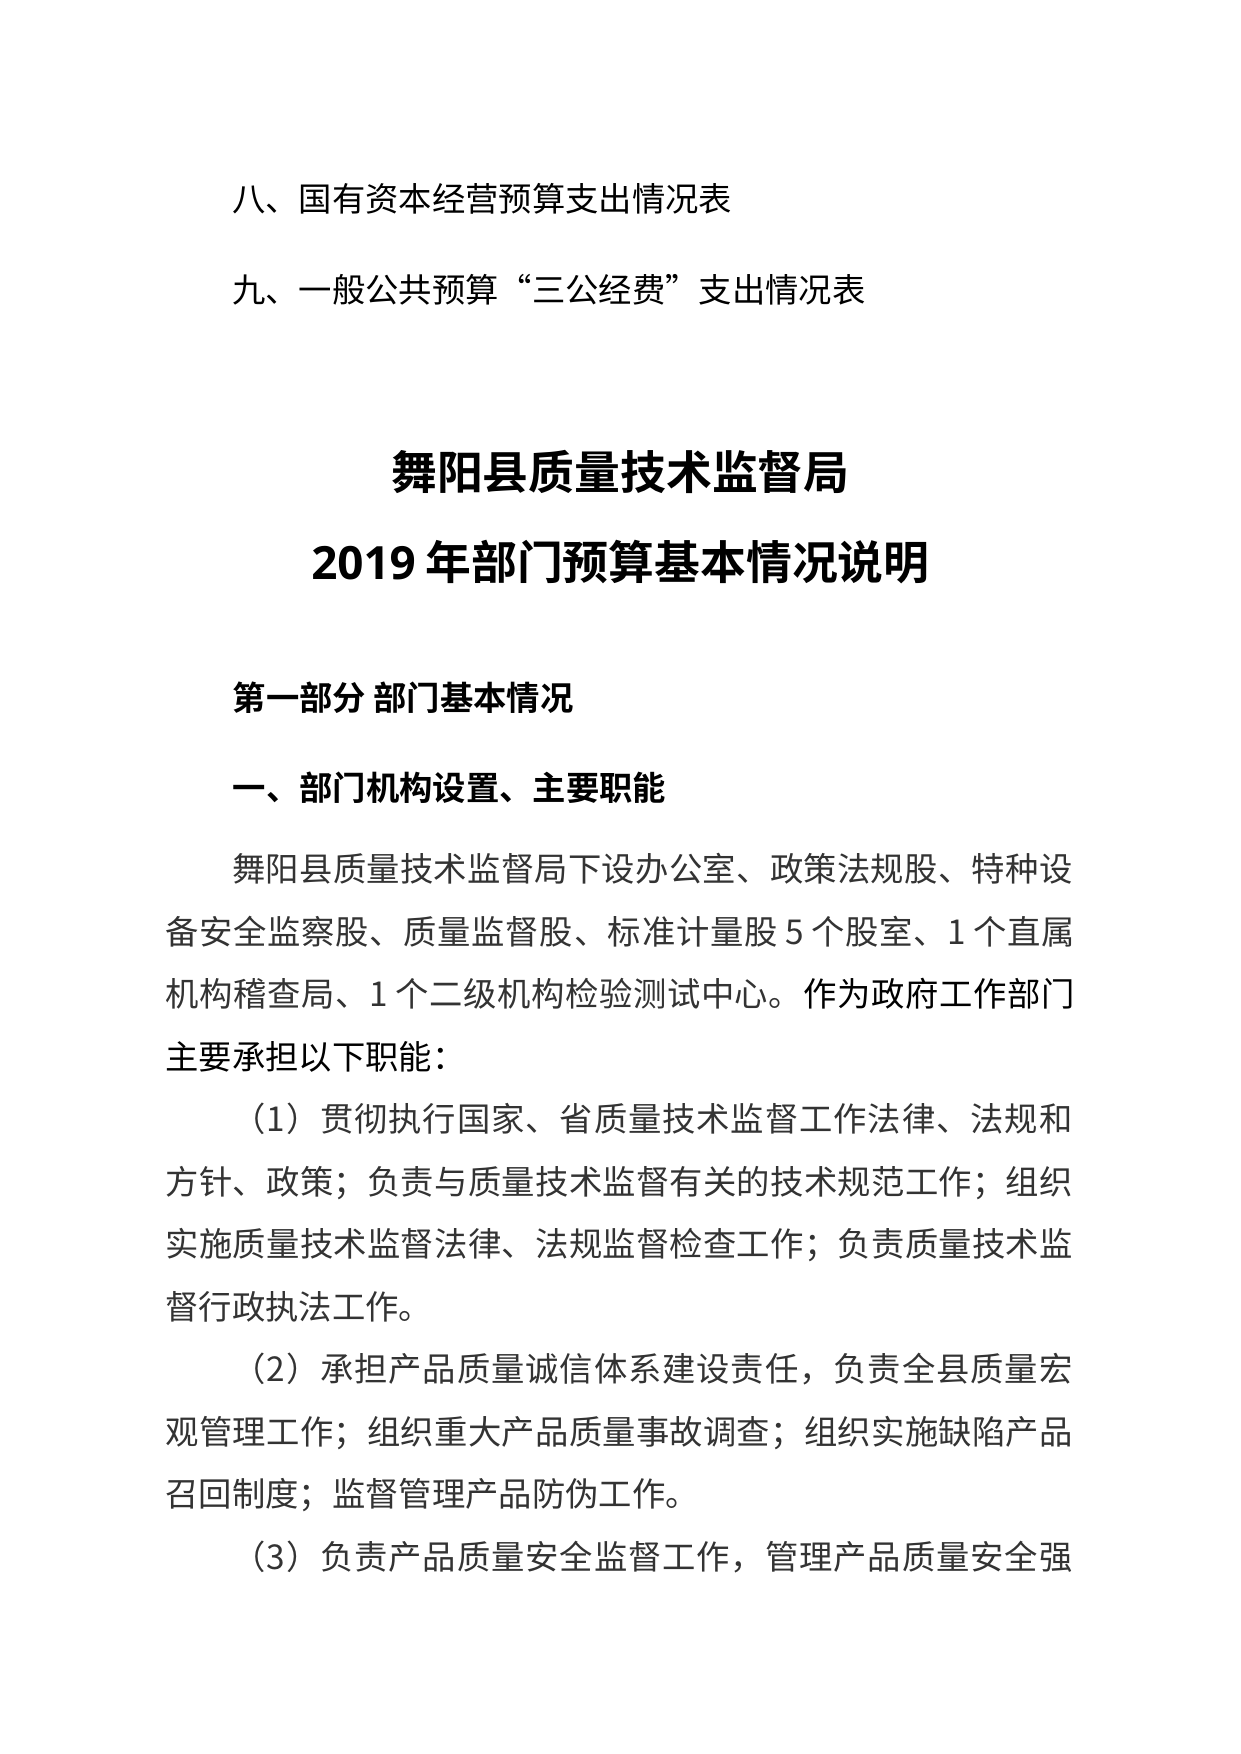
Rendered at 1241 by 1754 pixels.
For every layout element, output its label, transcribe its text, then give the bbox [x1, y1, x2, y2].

text 八、国有资本经营预算支出情况表 [165, 152, 1075, 243]
subtitle 舞阳县质量技术监督局 2019年部门预算基本情况说明 [165, 424, 1075, 605]
text 舞阳县质量技术监督局下设办公室、政策法规股、特种设备安全监察股、质量监督股、标准计量股5个股室、1个直属机构稽查局、1个二级机构检验测试中心。作为政府工作部门主要承担以下职能： [165, 832, 1075, 1082]
subtitle 一、部门机构设置、主要职能 [165, 741, 1075, 832]
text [165, 1519, 1075, 1582]
text 九、一般公共预算“三公经费”支出情况表 [165, 243, 1075, 333]
subtitle 第一部分 部门基本情况 [165, 650, 1075, 741]
text （1）贯彻执行国家、省质量技术监督工作法律、法规和方针、政策；负责与质量技术监督有关的技术规范工作；组织实施质量技术监督法律、法规监督检查工作；负责质量技术监督行政执法工作。 [165, 1082, 1075, 1332]
text （2）承担产品质量诚信体系建设责任，负责全县质量宏观管理工作；组织重大产品质量事故调查；组织实施缺陷产品召回制度；监督管理产品防伪工作。 [165, 1332, 1075, 1519]
